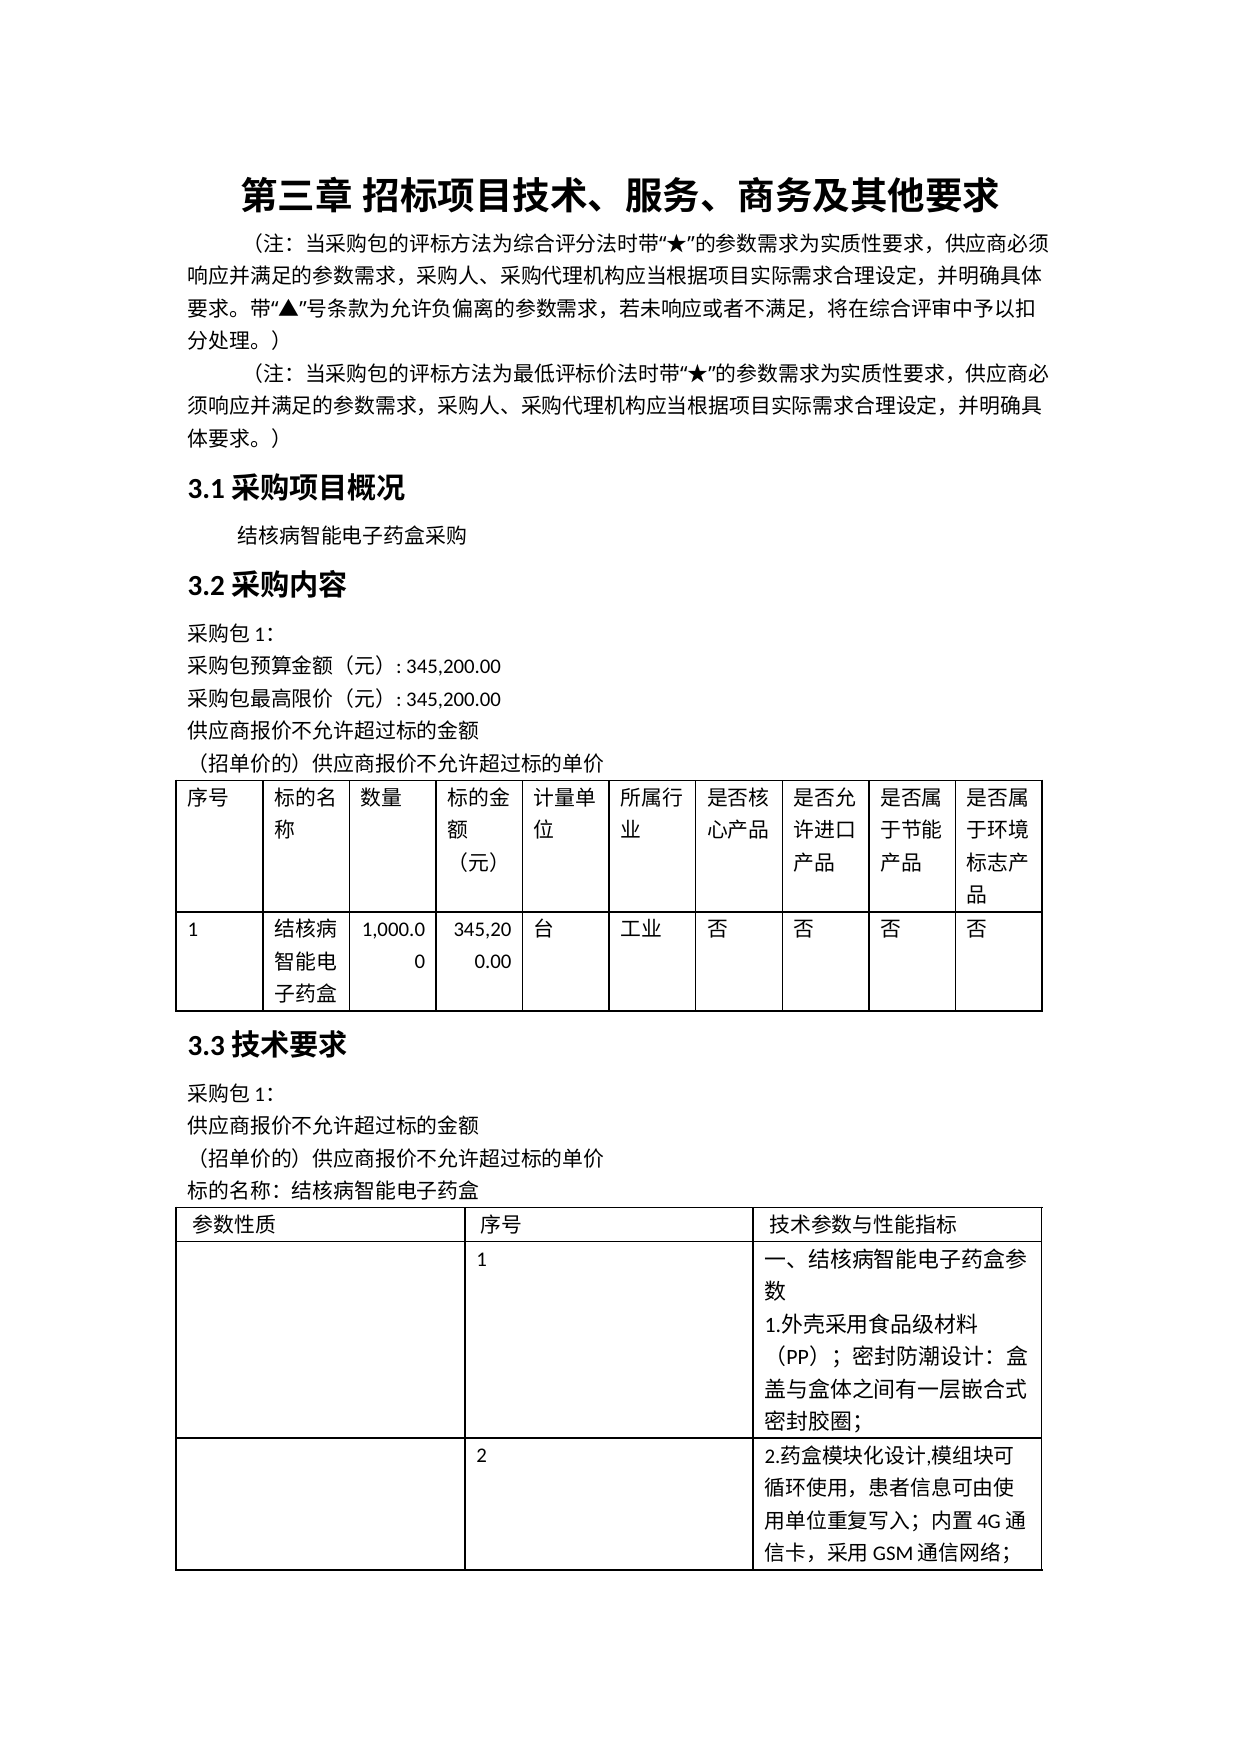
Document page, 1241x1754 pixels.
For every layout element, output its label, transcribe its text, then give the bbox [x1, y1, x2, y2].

table_cell [177, 1439, 464, 1569]
text （招单价的）供应商报价不允许超过标的单价 [187, 747, 1053, 779]
table_cell 工业 [610, 913, 695, 1010]
text 供应商报价不允许超过标的金额 [187, 714, 1053, 747]
text 采购包最高限价（元）: 345,200.00 [187, 682, 1053, 714]
table_cell 1,000.00 [350, 913, 435, 1010]
table_cell 否 [783, 913, 868, 1010]
table_cell 1 [466, 1242, 752, 1437]
text 结核病智能电子药盒采购 [187, 519, 1053, 552]
text 3.2采购内容 [187, 552, 1053, 617]
table_header 计量单位 [523, 781, 608, 911]
text 3.3技术要求 [187, 1012, 1053, 1077]
text 标的名称：结核病智能电子药盒 [187, 1174, 1053, 1207]
table_cell 345,200.00 [437, 913, 522, 1010]
table_header 技术参数与性能指标 [754, 1208, 1041, 1241]
text 供应商报价不允许超过标的金额 [187, 1109, 1053, 1142]
text 第三章 招标项目技术、服务、商务及其他要求 [187, 162, 1053, 227]
table_cell 否 [956, 913, 1041, 1010]
text 采购包预算金额（元）: 345,200.00 [187, 649, 1053, 682]
table_header 序号 [466, 1208, 752, 1241]
table_cell 否 [696, 913, 782, 1010]
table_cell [754, 1439, 1041, 1569]
table_cell 结核病智能电子药盒 [264, 913, 349, 1010]
text （注：当采购包的评标方法为最低评标价法时带“★”的参数需求为实质性要求，供应商必须响应并满足的参数需求，采购人、采购代理机构应当根据项目实际需求合理设定，并明确具体要求。） [187, 357, 1053, 454]
table_header 是否属于环境标志产品 [956, 781, 1041, 911]
table_header 标的名称 [264, 781, 349, 911]
text （注：当采购包的评标方法为综合评分法时带“★”的参数需求为实质性要求，供应商必须响应并满足的参数需求，采购人、采购代理机构应当根据项目实际需求合理设定，并明确具体要求。带“▲”号条款为允许负偏离的参数需求，若未响应或者不满足，将在综合评审中予以扣分处理。） [187, 227, 1053, 357]
text （招单价的）供应商报价不允许超过标的单价 [187, 1142, 1053, 1174]
table_cell 2 [466, 1439, 752, 1569]
table_header 所属行业 [610, 781, 695, 911]
text 采购包1： [187, 617, 1053, 649]
table_header 是否允许进口产品 [783, 781, 868, 911]
table_header 数量 [350, 781, 435, 911]
table_header 是否属于节能产品 [870, 781, 955, 911]
table_header 标的金额 （元） [437, 781, 522, 911]
table_cell 否 [870, 913, 955, 1010]
text 采购包1： [187, 1077, 1053, 1109]
table_cell 一、结核病智能电子药盒参数 1.外壳采用食品级材料（PP）；密封防潮设计：盒盖与盒体之间有一层嵌合式密封胶圈； [754, 1242, 1041, 1437]
table_cell [177, 1242, 464, 1437]
table_header 是否核心产品 [696, 781, 782, 911]
table_cell 1 [177, 913, 262, 1010]
table_header 参数性质 [177, 1208, 464, 1241]
table_header 序号 [177, 781, 262, 911]
table_cell 台 [523, 913, 608, 1010]
text 3.1采购项目概况 [187, 454, 1053, 519]
